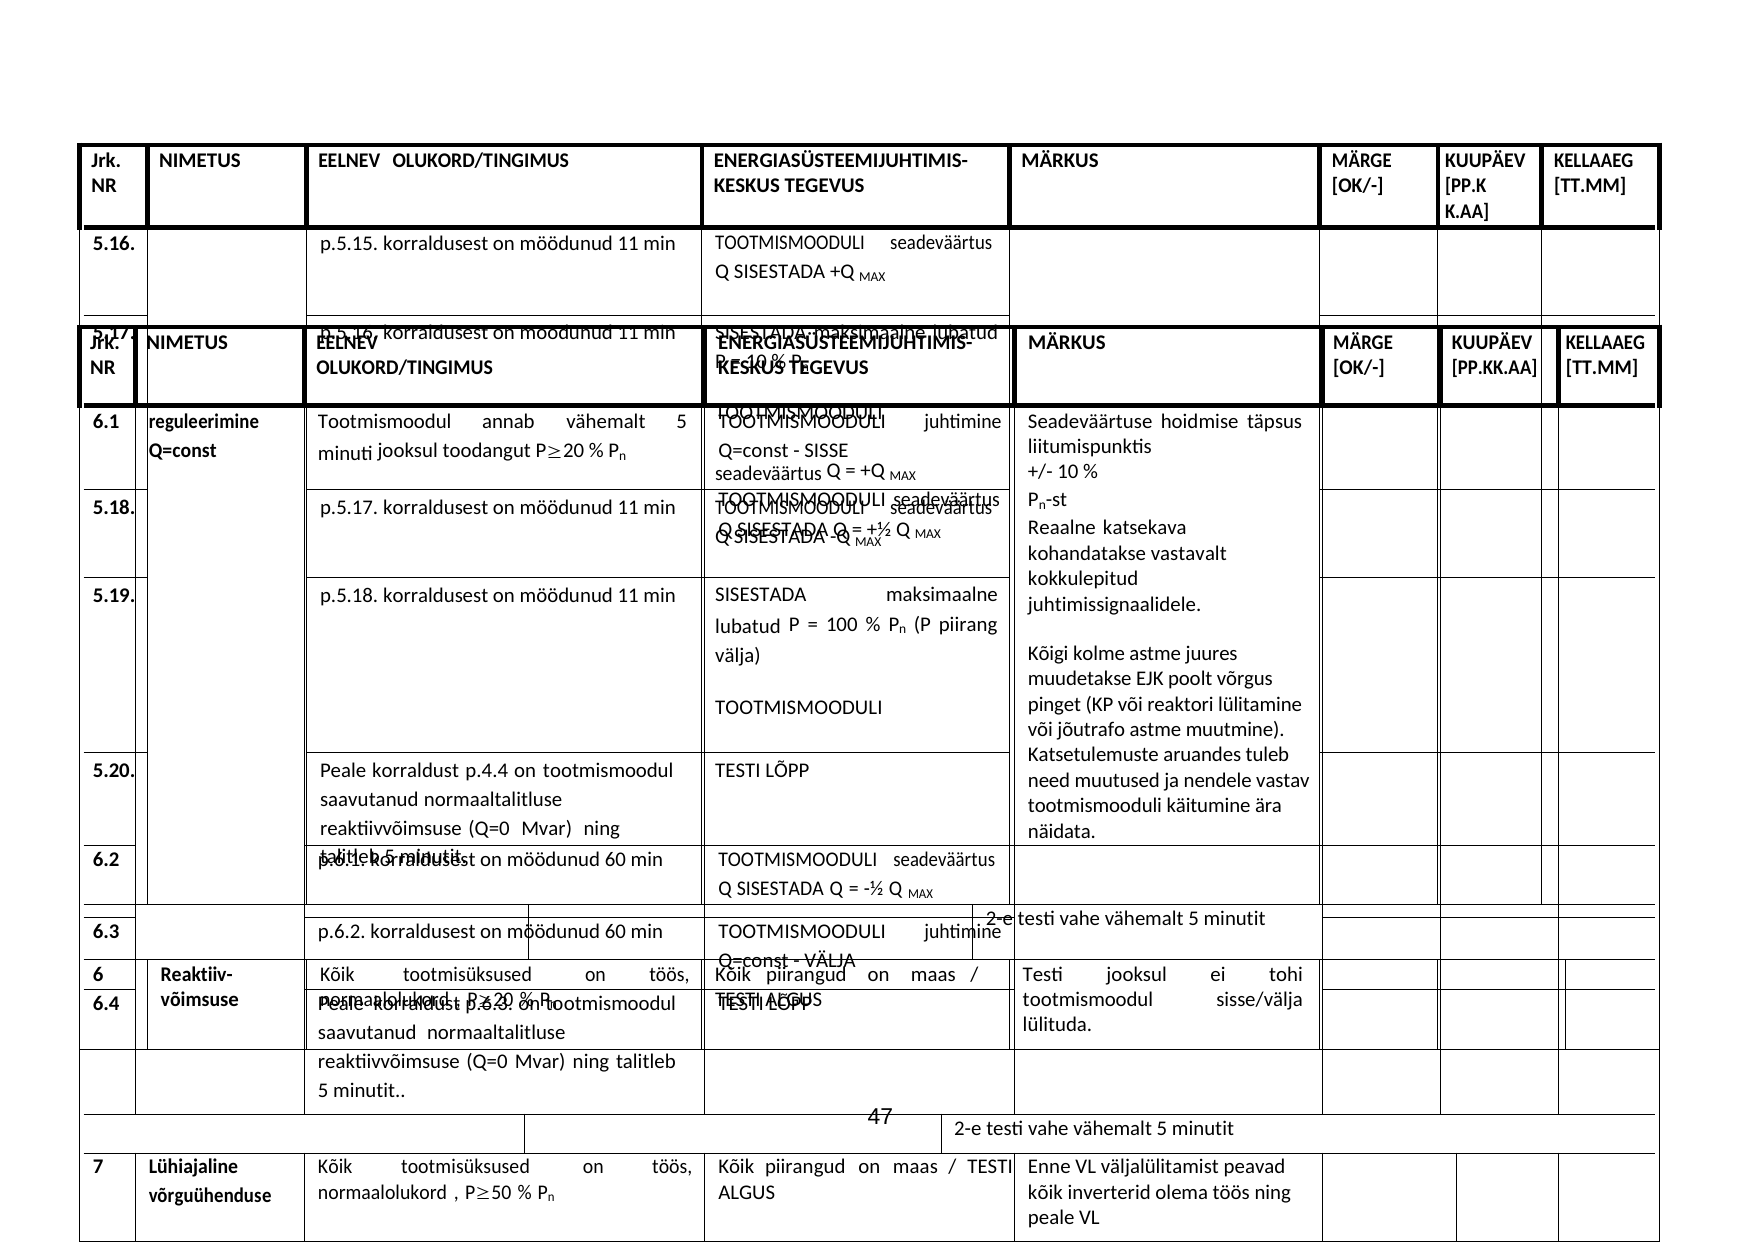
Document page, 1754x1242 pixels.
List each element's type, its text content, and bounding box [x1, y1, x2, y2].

table_header NIMETUS [150, 147, 304, 225]
table_cell [1323, 990, 1440, 1113]
table_header KELLAAEG [TT.MM] [1544, 147, 1657, 225]
table_header Jrk. NR [82, 147, 145, 225]
table_cell Seadeväärtuse hoidmise täpsus liitumispunktis +/- 10 % Pn-st Reaalne katsekava kohandatakse vastavalt kokkulepitud juhtimissignaalidele. Kõigi kolme astme juures muudetakse EJK poolt võrgus pinget (KP või reaktori lülitamine või jõutrafo astme muutmine). Katsetulemuste aruandes tuleb need muutused ja nendele vastav tootmismooduli käitumine ära näidata. [1015, 408, 1322, 845]
table_cell 6.4 [80, 989, 135, 1113]
table_cell [1457, 1154, 1558, 1241]
table_header ENERGIASÜSTEEMIJUHTIMIS- KESKUS TEGEVUS [707, 329, 1012, 403]
table_header ENERGIASÜSTEEMIJUHTIMIS- KESKUS TEGEVUS [704, 147, 1007, 225]
table_cell [1438, 230, 1541, 314]
table_cell [1559, 917, 1659, 989]
table_cell [1441, 846, 1558, 917]
table_cell TESTI LÕPP [705, 990, 1014, 1113]
table_cell [1559, 403, 1659, 845]
table_cell Kõik tootmisüksused on töös, normaalolukord , P50 % Pn [305, 1154, 704, 1241]
table_header EELNEV OLUKORD/TINGIMUS [307, 329, 562, 403]
table_cell Enne VL väljalülitamist peavad kõik inverterid olema töös ning peale VL [1015, 1154, 1322, 1241]
table_cell [1015, 846, 1322, 1113]
table_cell [1559, 1153, 1659, 1241]
table_header KUUPÄEV [PP.KK.AA] [1440, 147, 1539, 225]
table_cell 7 [80, 1153, 135, 1241]
table_cell [1320, 316, 1437, 325]
table_cell [1542, 225, 1659, 314]
table_cell [1559, 989, 1659, 1113]
table_cell Tootmismoodul annab vähemalt 5 minuti jooksul toodangut P20 % Pn [305, 408, 704, 845]
table_cell Kõik piirangud on maas / TESTI ALGUS [705, 1154, 1014, 1241]
table_cell 2-e testi vahe vähemalt 5 minutit [942, 1114, 1659, 1152]
table_cell p.5.15. korraldusest on möödunud 11 min [307, 230, 701, 314]
table_cell 6.2 [80, 845, 135, 917]
table_cell TOOTMISMOODULI seadeväärtus Q SISESTADA Q = -½ Q MAX [705, 846, 1014, 917]
table_cell [1323, 846, 1440, 917]
table_cell TOOTMISMOODULI seadeväärtus Q SISESTADA +Q MAX [702, 230, 1009, 314]
table_cell [525, 1115, 941, 1152]
table_cell 6.3 [80, 917, 135, 989]
table_cell [1323, 1154, 1456, 1241]
table_cell [1559, 845, 1659, 917]
table_cell [80, 1114, 524, 1152]
table_cell [1438, 316, 1541, 325]
table_cell reguleerimine Q=const [136, 408, 304, 1113]
table_cell 6.1 [80, 403, 135, 845]
table_cell [1441, 918, 1558, 989]
table_cell TOOTMISMOODULI juhtimine Q=const - VÄLJA [705, 918, 1014, 989]
table_header NIMETUS [138, 329, 302, 403]
table_cell [1320, 230, 1437, 314]
table_cell [1010, 230, 1319, 325]
table_cell [1441, 408, 1558, 845]
table_cell [148, 230, 306, 325]
table_header MÄRKUS [1017, 329, 1320, 403]
table_header KELLAAEG [TT.MM] [1561, 329, 1657, 403]
table_header Jrk. NR [82, 329, 133, 403]
table_cell Lühiajaline võrguühenduse [136, 1154, 304, 1241]
table_cell p.6.1. korraldusest on möödunud 60 min [305, 846, 704, 917]
table_header MÄRGE [OK/-] [1325, 329, 1438, 403]
table_cell Peale korraldust p.6.3. on tootmismoodul saavutanud normaaltalitluse reaktiivvõimsuse (Q=0 Mvar) ning talitleb 5 minutit.. [305, 990, 704, 1113]
table_cell TOOTMISMOODULI juhtimine Q=const - SISSE TOOTMISMOODULI seadeväärtus Q SISESTADA Q = +½ Q MAX [705, 408, 1014, 845]
table_header MÄRKUS [1012, 147, 1317, 225]
table_cell [1323, 918, 1440, 989]
table_cell [1441, 990, 1558, 1113]
table_cell p.6.2. korraldusest on möödunud 60 min [305, 918, 704, 989]
table_header EELNEV OLUKORD/TINGIMUS [309, 147, 700, 225]
table_cell [1542, 315, 1659, 325]
table_cell [1323, 408, 1440, 845]
table_header KUUPÄEV [PP.KK.AA] [1443, 329, 1556, 403]
table_header MÄRGE [OK/-] [1322, 147, 1436, 225]
table_header [562, 329, 702, 403]
table_cell 5.16. [80, 225, 147, 314]
